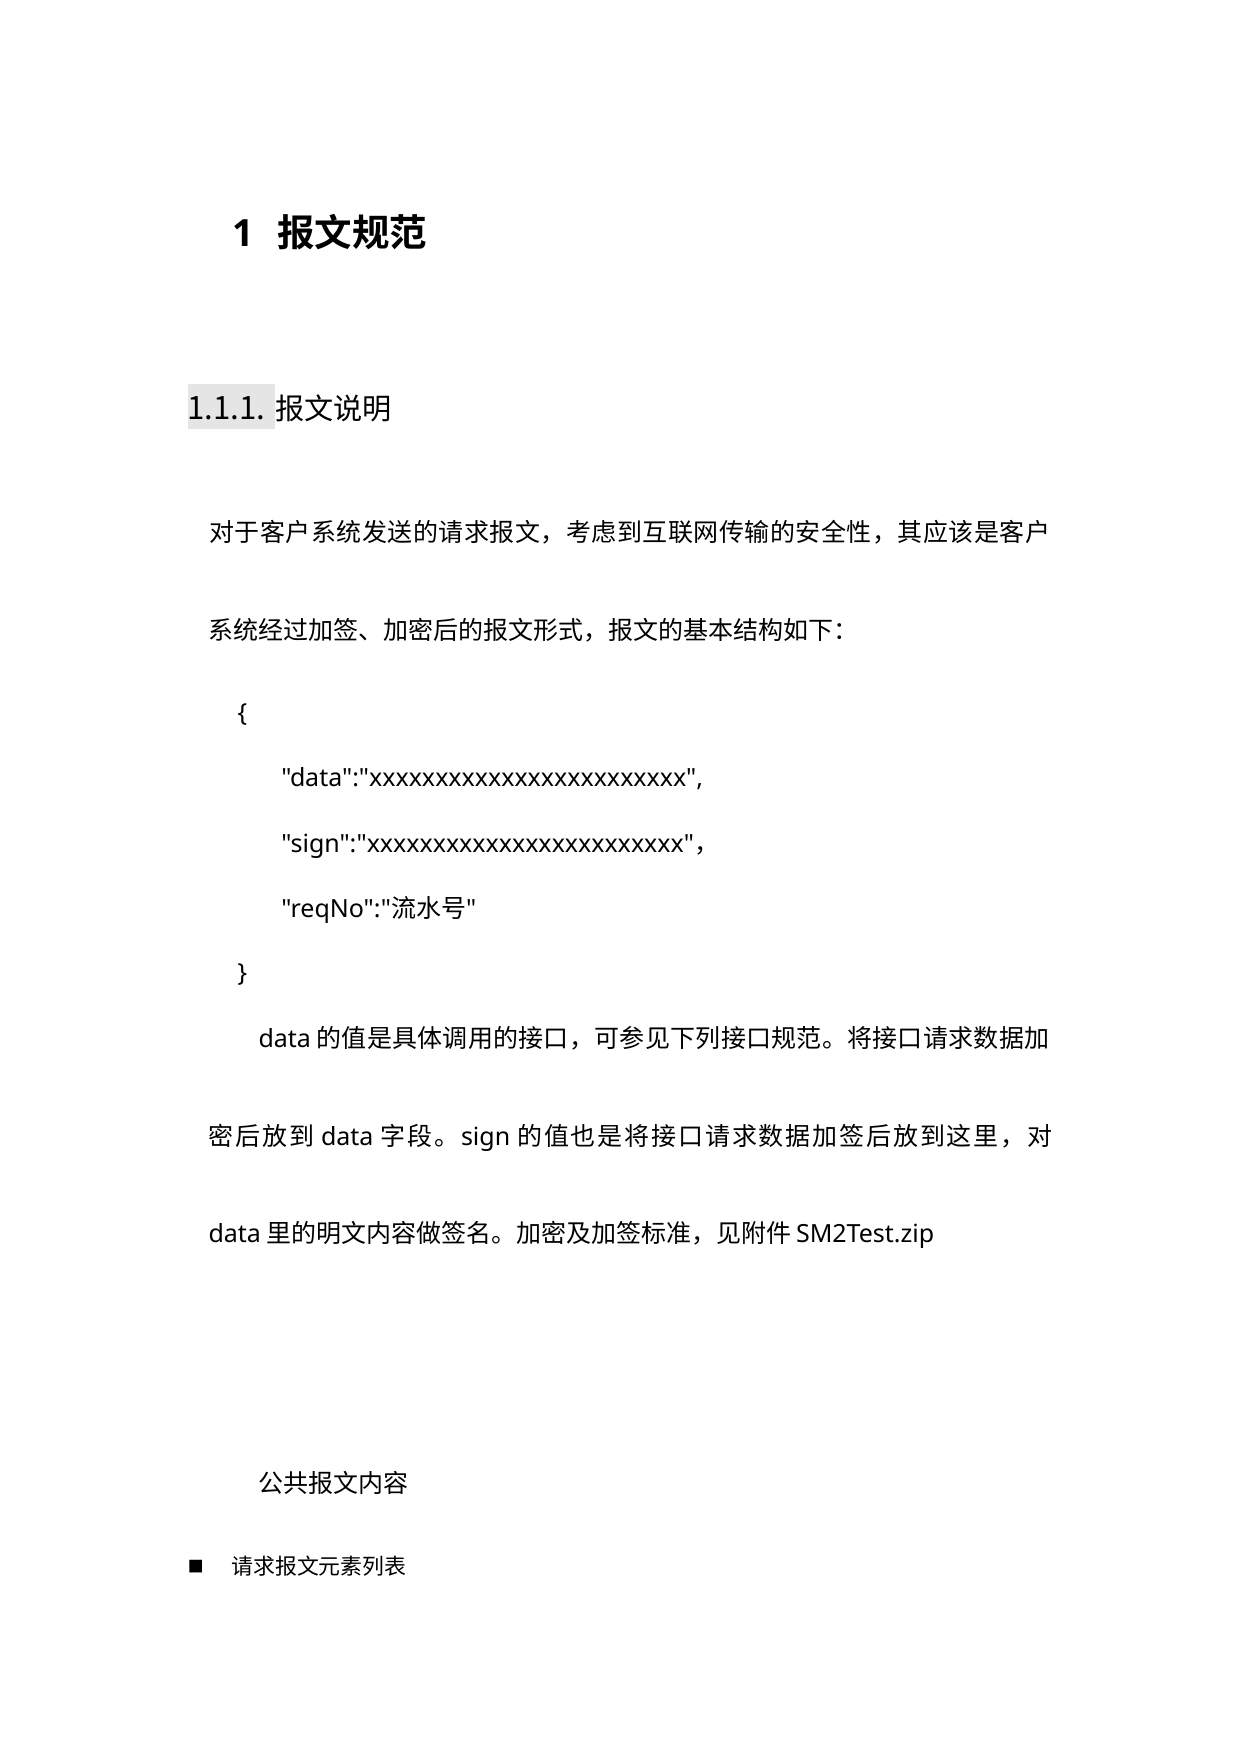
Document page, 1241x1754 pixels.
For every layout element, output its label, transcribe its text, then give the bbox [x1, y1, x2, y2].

text 公共报文内容 [208, 1449, 1053, 1514]
subtitle 报文规范 [232, 197, 1053, 262]
text 对于客户系统发送的请求报文，考虑到互联网传输的安全性，其应该是客户系统经过加签、加密后的报文形式，报文的基本结构如下： [187, 498, 1053, 661]
list { [187, 679, 1053, 744]
list 请求报文元素列表 [187, 1548, 1053, 1581]
text data的值是具体调用的接口，可参见下列接口规范。将接口请求数据加密后放到data字段。sign的值也是将接口请求数据加签后放到这里，对data里的明文内容做签名。加密及加签标准，见附件SM2Test.zip [208, 1004, 1053, 1264]
list "sign":"xxxxxxxxxxxxxxxxxxxxxxxx"， [187, 809, 1053, 874]
list } [187, 939, 1053, 1004]
list "reqNo":"流水号" [187, 874, 1053, 939]
list "data":"xxxxxxxxxxxxxxxxxxxxxxxx", [187, 744, 1053, 809]
subtitle 报文说明 [187, 373, 1031, 438]
